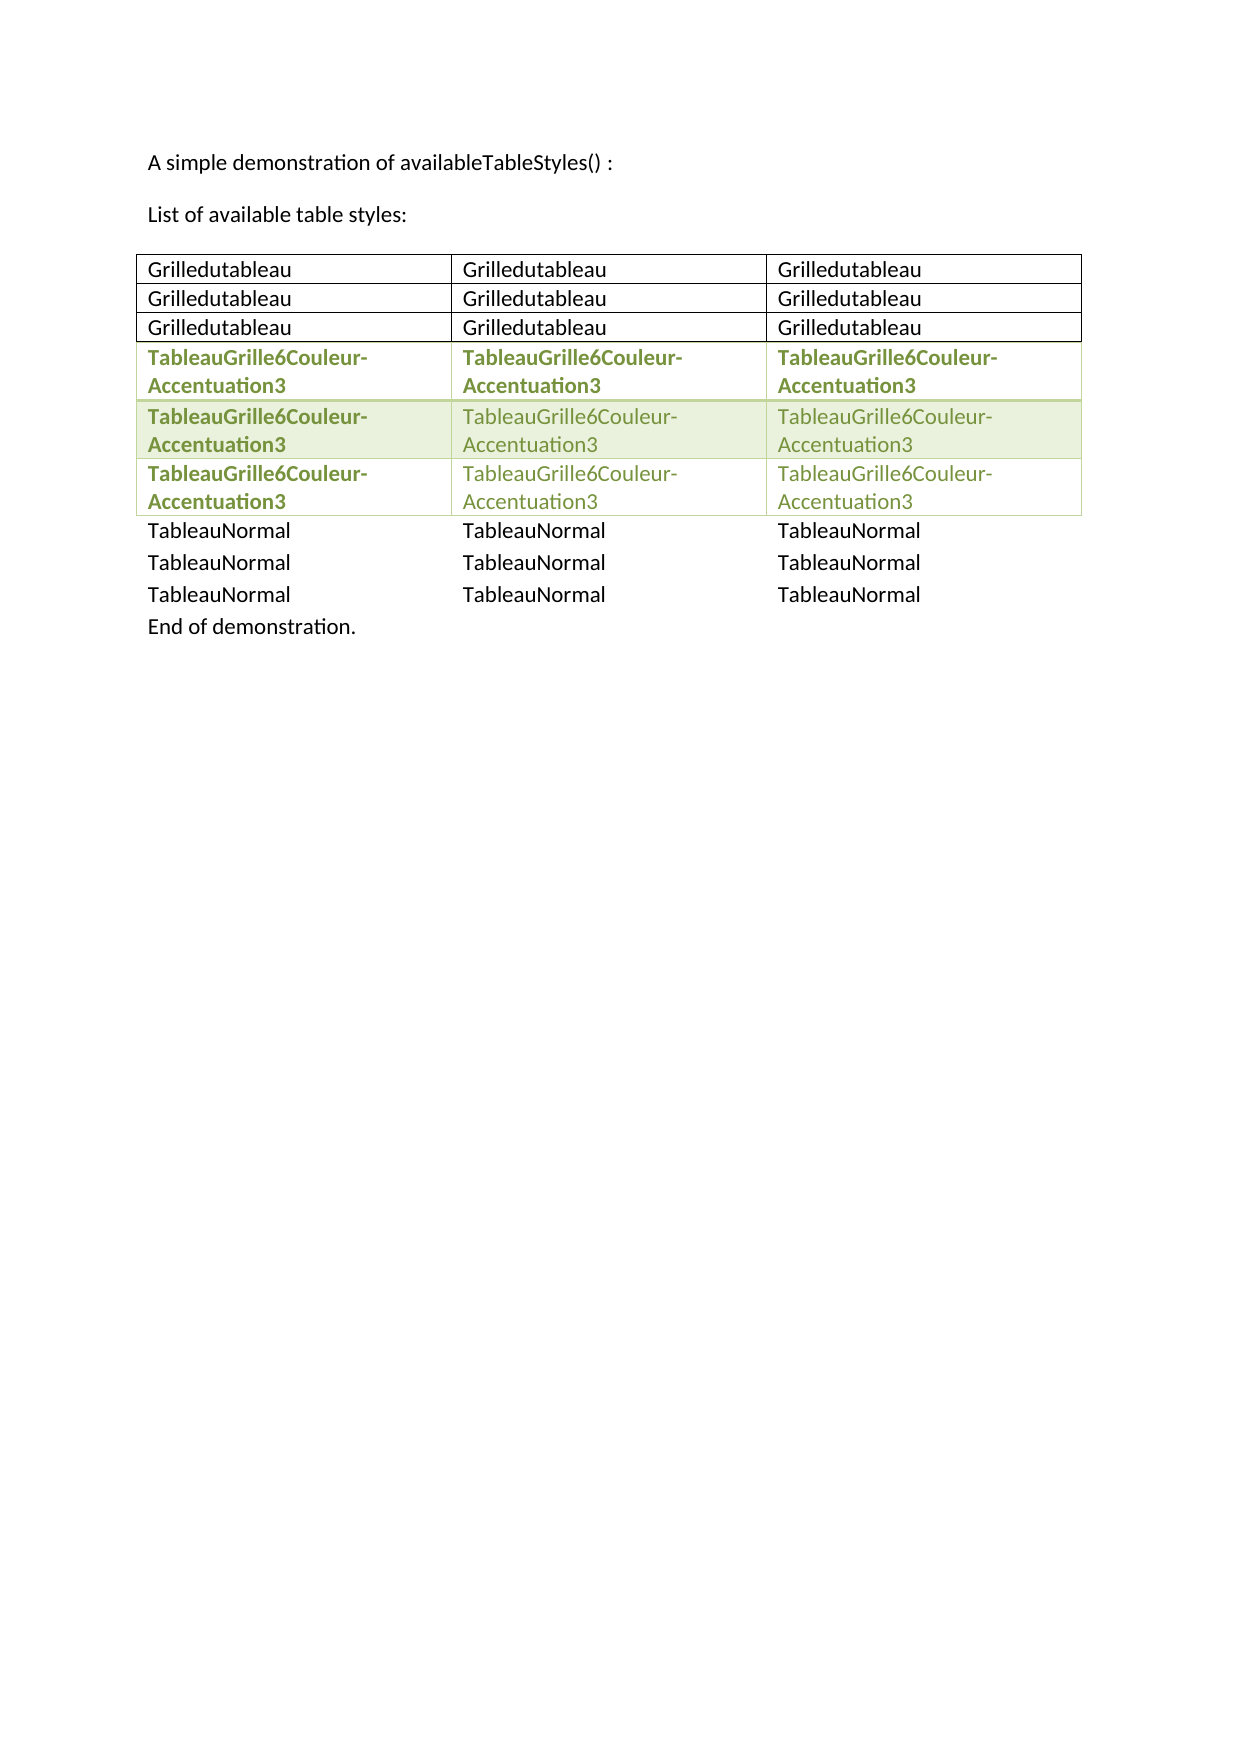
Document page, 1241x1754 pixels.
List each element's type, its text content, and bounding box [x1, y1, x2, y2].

text End of demonstration. [148, 612, 1093, 640]
table_cell TableauNormal [766, 548, 1081, 580]
table_header TableauGrille6Couleur-Accentuation3 [452, 343, 766, 399]
table_cell TableauGrille6Couleur-Accentuation3 [452, 402, 766, 458]
table_header Grilledutableau [767, 255, 1081, 283]
table_cell Grilledutableau [137, 284, 451, 312]
table_cell TableauNormal [766, 580, 1081, 612]
table_cell Grilledutableau [452, 313, 766, 341]
table_cell Grilledutableau [767, 313, 1081, 341]
table_cell Grilledutableau [452, 284, 766, 312]
text A simple demonstration of availableTableStyles() : [148, 148, 1093, 176]
table_header TableauGrille6Couleur-Accentuation3 [767, 343, 1081, 399]
table_cell TableauNormal [136, 580, 451, 612]
table_header TableauGrille6Couleur-Accentuation3 [137, 343, 451, 399]
table_cell Grilledutableau [137, 313, 451, 341]
table_cell TableauNormal [136, 548, 451, 580]
table_header TableauNormal [451, 516, 766, 548]
table_cell TableauNormal [451, 548, 766, 580]
table_cell Grilledutableau [767, 284, 1081, 312]
text List of available table styles: [148, 201, 1093, 229]
table_header Grilledutableau [452, 255, 766, 283]
table_cell TableauNormal [451, 580, 766, 612]
table_cell TableauGrille6Couleur-Accentuation3 [767, 402, 1081, 458]
table_cell TableauGrille6Couleur-Accentuation3 [452, 459, 766, 515]
table_cell TableauGrille6Couleur-Accentuation3 [137, 459, 451, 515]
table_header TableauNormal [136, 516, 451, 548]
table_header Grilledutableau [137, 255, 451, 283]
table_cell TableauGrille6Couleur-Accentuation3 [767, 459, 1081, 515]
table_cell TableauGrille6Couleur-Accentuation3 [137, 402, 451, 458]
table_header TableauNormal [766, 516, 1081, 548]
